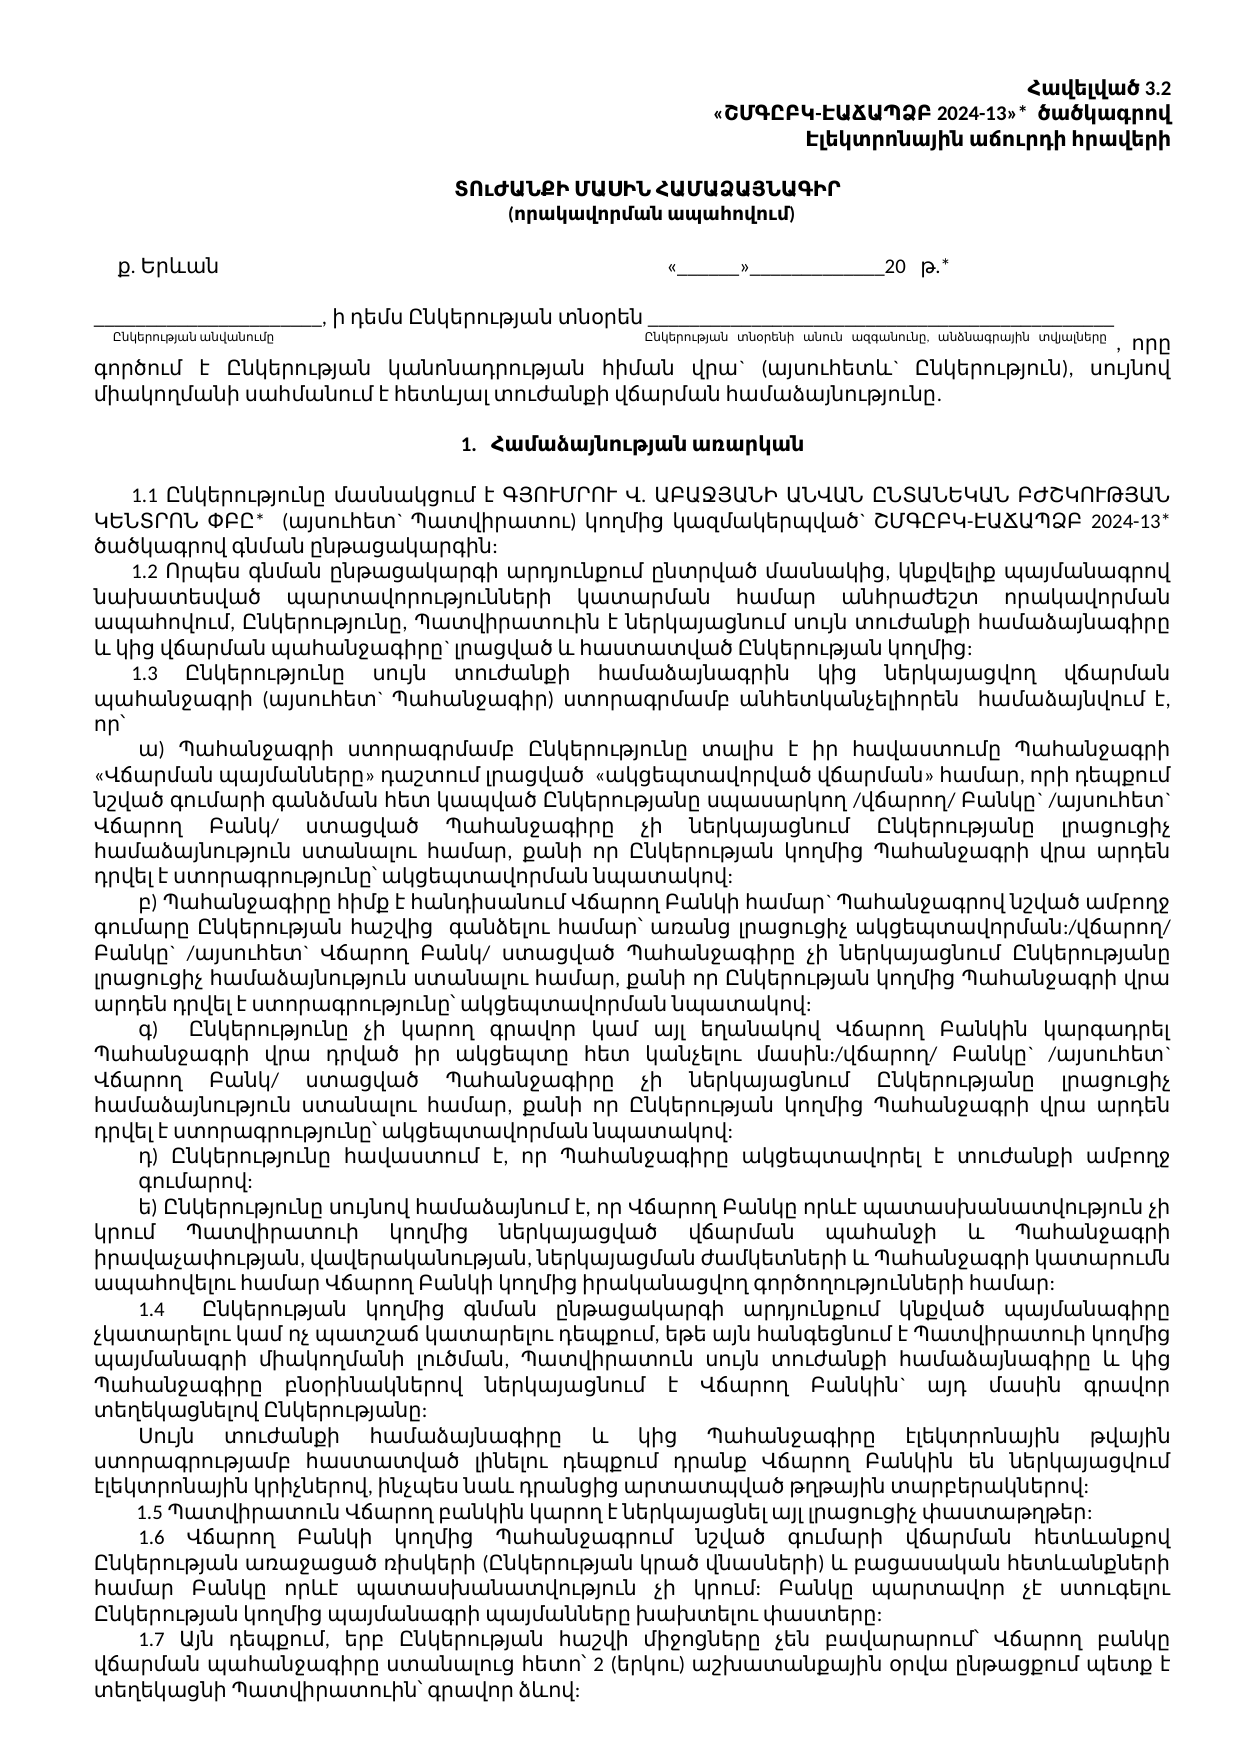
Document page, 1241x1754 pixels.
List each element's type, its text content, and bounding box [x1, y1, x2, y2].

text 1.3 Ընկերությունը սույն տուժանքի համաձայնագրին կից ներկայացվող վճարման պահանջագրի (այսուհետ` Պահանջագիր) ստորագրմամբ անհետկանչելիորեն համաձայնվում է, որ՝ [94, 660, 1171, 737]
text ե) Ընկերությունը սույնով համաձայնում է, որ Վճարող Բանկը որևէ պատասխանատվություն չի կրում Պատվիրատուի կողմից ներկայացված վճարման պահանջի և Պահանջագրի իրավաչափության, վավերականության, ներկայացման ժամկետների և Պահանջագրի կատարումն ապահովելու համար Վճարող Բանկի կողմից իրականացվող գործողությունների համար: [94, 1194, 1171, 1296]
text ՏՈւԺԱՆՔԻ ՄԱՍԻՆ ՀԱՄԱՁԱՅՆԱԳԻՐ [94, 177, 1171, 202]
text Հավելված 3.2 [94, 75, 1171, 100]
text դ) Ընկերությունը հավաստում է, որ Պահանջագիրը ակցեպտավորել է տուժանքի ամբողջ գումարով: [138, 1143, 1171, 1194]
text Էլեկտրոնային աճուրդի հրավերի [94, 126, 1171, 151]
text (որակավորման ապահովում) [94, 202, 1171, 225]
text 1.4 Ընկերության կողմից գնման ընթացակարգի արդյունքում կնքված պայմանագիրը չկատարելու կամ ոչ պատշաճ կատարելու դեպքում, եթե այն հանգեցնում է Պատվիրատուի կողմից պայմանագրի միակողմանի լուծման, Պատվիրատուն սույն տուժանքի համաձայնագիրը և կից Պահանջագիրը բնօրինակներով ներկայացնում է Վճարող Բանկին` այդ մասին գրավոր տեղեկացնելով Ընկերությանը: [94, 1296, 1171, 1423]
text բ) Պահանջագիրը հիմք է հանդիսանում Վճարող Բանկի համար` Պահանջագրով նշված ամբողջ գումարը Ընկերության հաշվից գանձելու համար՝ առանց լրացուցիչ ակցեպտավորման:/վճարող/ Բանկը` /այսուհետ` Վճարող Բանկ/ ստացված Պահանջագիրը չի ներկայացնում Ընկերությանը լրացուցիչ համաձայնություն ստանալու համար, քանի որ Ընկերության կողմից Պահանջագրի վրա արդեն դրվել է ստորագրությունը՝ ակցեպտավորման նպատակով: [94, 889, 1171, 1016]
text 1.2 Որպես գնման ընթացակարգի արդյունքում ընտրված մասնակից, կնքվելիք պայմանագրով նախատեսված պարտավորությունների կատարման համար անհրաժեշտ որակավորման ապահովում, Ընկերությունը, Պատվիրատուին է ներկայացնում սույն տուժանքի համաձայնագիրը և կից վճարման պահանջագիրը` լրացված և հաստատված Ընկերության կողմից: [94, 559, 1171, 660]
text 1. Համաձայնության առարկան [94, 432, 1171, 457]
text 1.6 Վճարող Բանկի կողմից Պահանջագրում նշված գումարի վճարման հետևանքով Ընկերության առաջացած ռիսկերի (Ընկերության կրած վնասների) և բացասական հետևանքների համար Բանկը որևէ պատասխանատվություն չի կրում: Բանկը պարտավոր չէ ստուգելու Ընկերության կողմից պայմանագրի պայմանները խախտելու փաստերը: [94, 1524, 1171, 1626]
text ______________________, ի դեմս Ընկերության տնօրեն _____________________________________________ [94, 304, 1171, 330]
text գ) Ընկերությունը չի կարող գրավոր կամ այլ եղանակով Վճարող Բանկին կարգադրել Պահանջագրի վրա դրված իր ակցեպտը հետ կանչելու մասին:/վճարող/ Բանկը` /այսուհետ` Վճարող Բանկ/ ստացված Պահանջագիրը չի ներկայացնում Ընկերությանը լրացուցիչ համաձայնություն ստանալու համար, քանի որ Ընկերության կողմից Պահանջագրի վրա արդեն դրվել է ստորագրությունը՝ ակցեպտավորման նպատակով: [94, 1016, 1171, 1143]
text «ՇՄԳԸԲԿ-ԷԱՃԱՊՁԲ 2024-13»* ծածկագրով [94, 100, 1171, 126]
text 1.5 Պատվիրատուն Վճարող բանկին կարող է ներկայացնել այլ լրացուցիչ փաստաթղթեր: [94, 1499, 1171, 1524]
text 1.7 Այն դեպքում, երբ Ընկերության հաշվի միջոցները չեն բավարարում՝ Վճարող բանկը վճարման պահանջագիրը ստանալուց հետո՝ 2 (երկու) աշխատանքային օրվա ընթացքում պետք է տեղեկացնի Պատվիրատուին՝ գրավոր ձևով: [94, 1626, 1171, 1702]
text Ընկերության անվանումը Ընկերության տնօրենի անուն ազգանունը, անձնագրային տվյալները , որը գործում է Ընկերության կանոնադրության հիման վրա` (այսուհետև` Ընկերություն), սույնով միակողմանի սահմանում է հետևյալ տուժանքի վճարման համաձայնությունը. [94, 330, 1171, 406]
text 1.1 Ընկերությունը մասնակցում է ԳՅՈՒՄՐՈՒ Վ. ԱԲԱՋՅԱՆԻ ԱՆՎԱՆ ԸՆՏԱՆԵԿԱՆ ԲԺՇԿՈՒԹՅԱՆ ԿԵՆՏՐՈՆ ՓԲԸ* (այսուհետ` Պատվիրատու) կողմից կազմակերպված` ՇՄԳԸԲԿ-ԷԱՃԱՊՁԲ 2024-13* ծածկագրով գնման ընթացակարգին: [94, 482, 1171, 559]
text ք. Երևան «______»_____________20 թ.* [94, 254, 1171, 279]
text Սույն տուժանքի համաձայնագիրը և կից Պահանջագիրը էլեկտրոնային թվային ստորագրությամբ հաստատված լինելու դեպքում դրանք Վճարող Բանկին են ներկայացվում էլեկտրոնային կրիչներով, ինչպես նաև դրանցից արտատպված թղթային տարբերակներով: [94, 1423, 1171, 1499]
text ա) Պահանջագրի ստորագրմամբ Ընկերությունը տալիս է իր հավաստումը Պահանջագրի «Վճարման պայմանները» դաշտում լրացված «ակցեպտավորված վճարման» համար, որի դեպքում նշված գումարի գանձման հետ կապված Ընկերությանը սպասարկող /վճարող/ Բանկը` /այսուհետ` Վճարող Բանկ/ ստացված Պահանջագիրը չի ներկայացնում Ընկերությանը լրացուցիչ համաձայնություն ստանալու համար, քանի որ Ընկերության կողմից Պահանջագրի վրա արդեն դրվել է ստորագրությունը՝ ակցեպտավորման նպատակով: [94, 737, 1171, 889]
